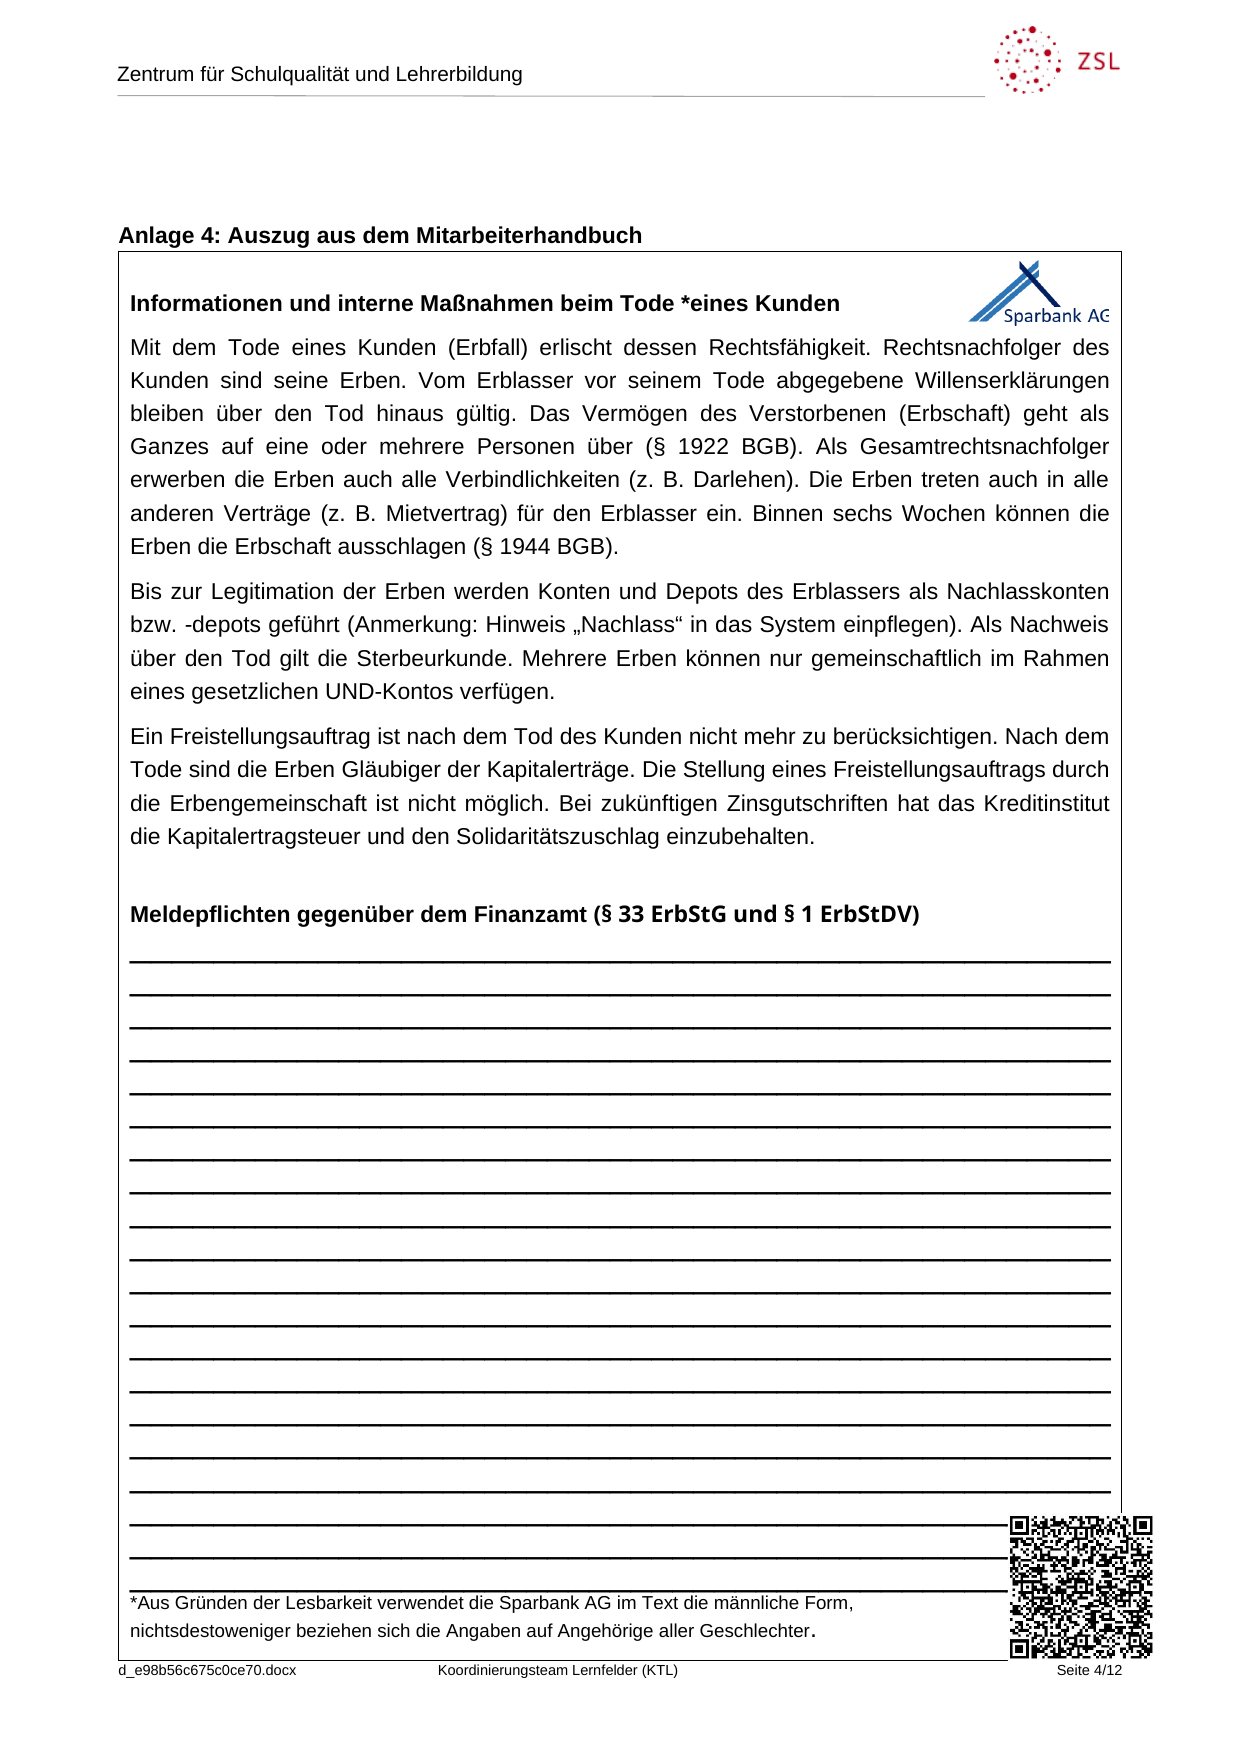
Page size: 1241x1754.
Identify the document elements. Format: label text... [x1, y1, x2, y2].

table_header Informationen und interne Maßnahmen beim Tode *eines Kunden [119, 252, 1121, 329]
text Anlage 4: Auszug aus dem Mitarbeiterhandbuch [118, 217, 1122, 251]
picture [992, 25, 1122, 96]
picture [965, 256, 1109, 326]
picture [1007, 1513, 1155, 1661]
